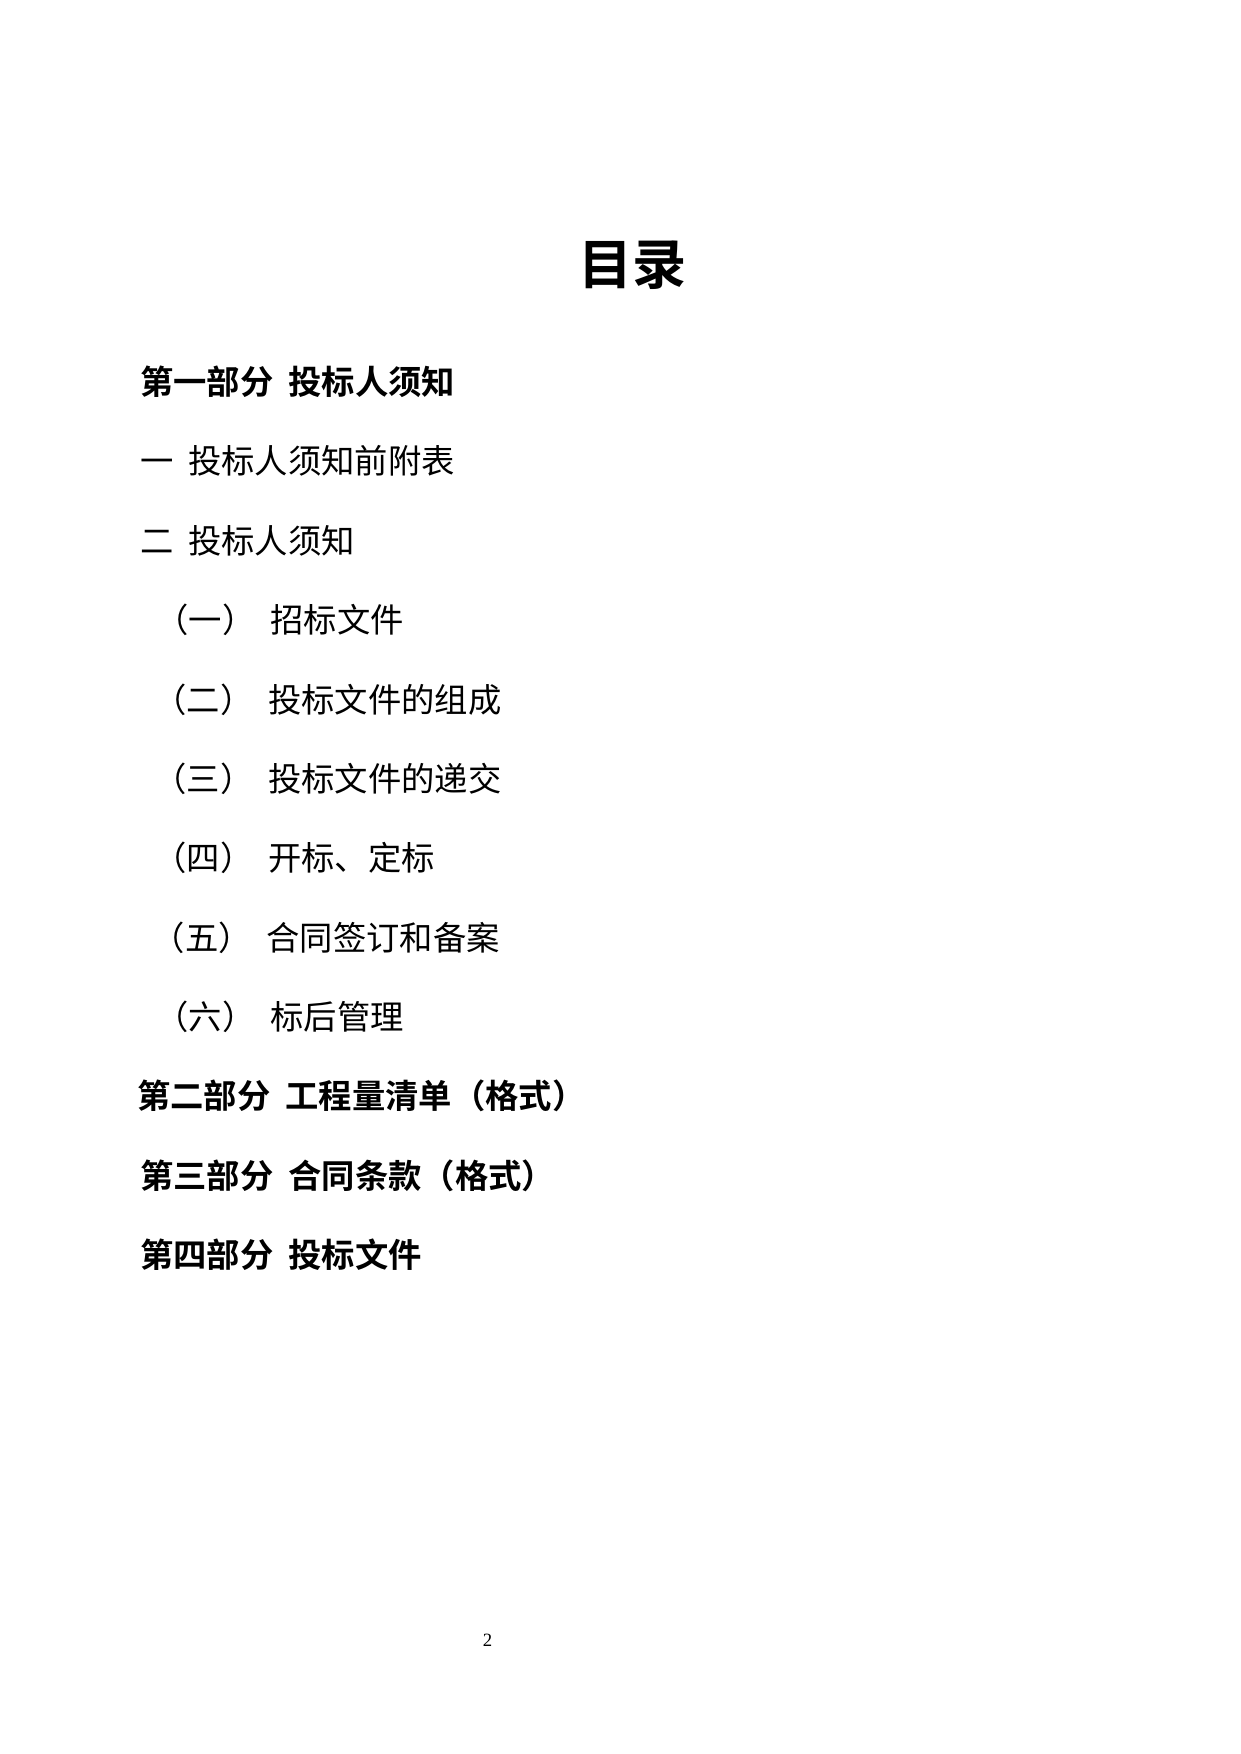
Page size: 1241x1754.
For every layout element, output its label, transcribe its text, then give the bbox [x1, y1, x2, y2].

text 第一部分 投标人须知 [116, 340, 1147, 420]
text （一） 招标文件 [118, 578, 1147, 658]
text 第三部分 合同条款（格式） [116, 1134, 1147, 1213]
text （三） 投标文件的递交 [116, 737, 1147, 817]
text 第二部分 工程量清单（格式） [118, 1055, 1147, 1134]
text 目录 [118, 221, 1147, 301]
text 二 投标人须知 [116, 499, 1147, 578]
text （五） 合同签订和备案 [118, 896, 1147, 975]
text 一 投标人须知前附表 [116, 420, 1147, 499]
text （四） 开标、定标 [116, 817, 1147, 896]
text （二） 投标文件的组成 [116, 658, 1147, 737]
text （六） 标后管理 [118, 975, 1147, 1055]
text 第四部分 投标文件 [116, 1213, 1147, 1293]
